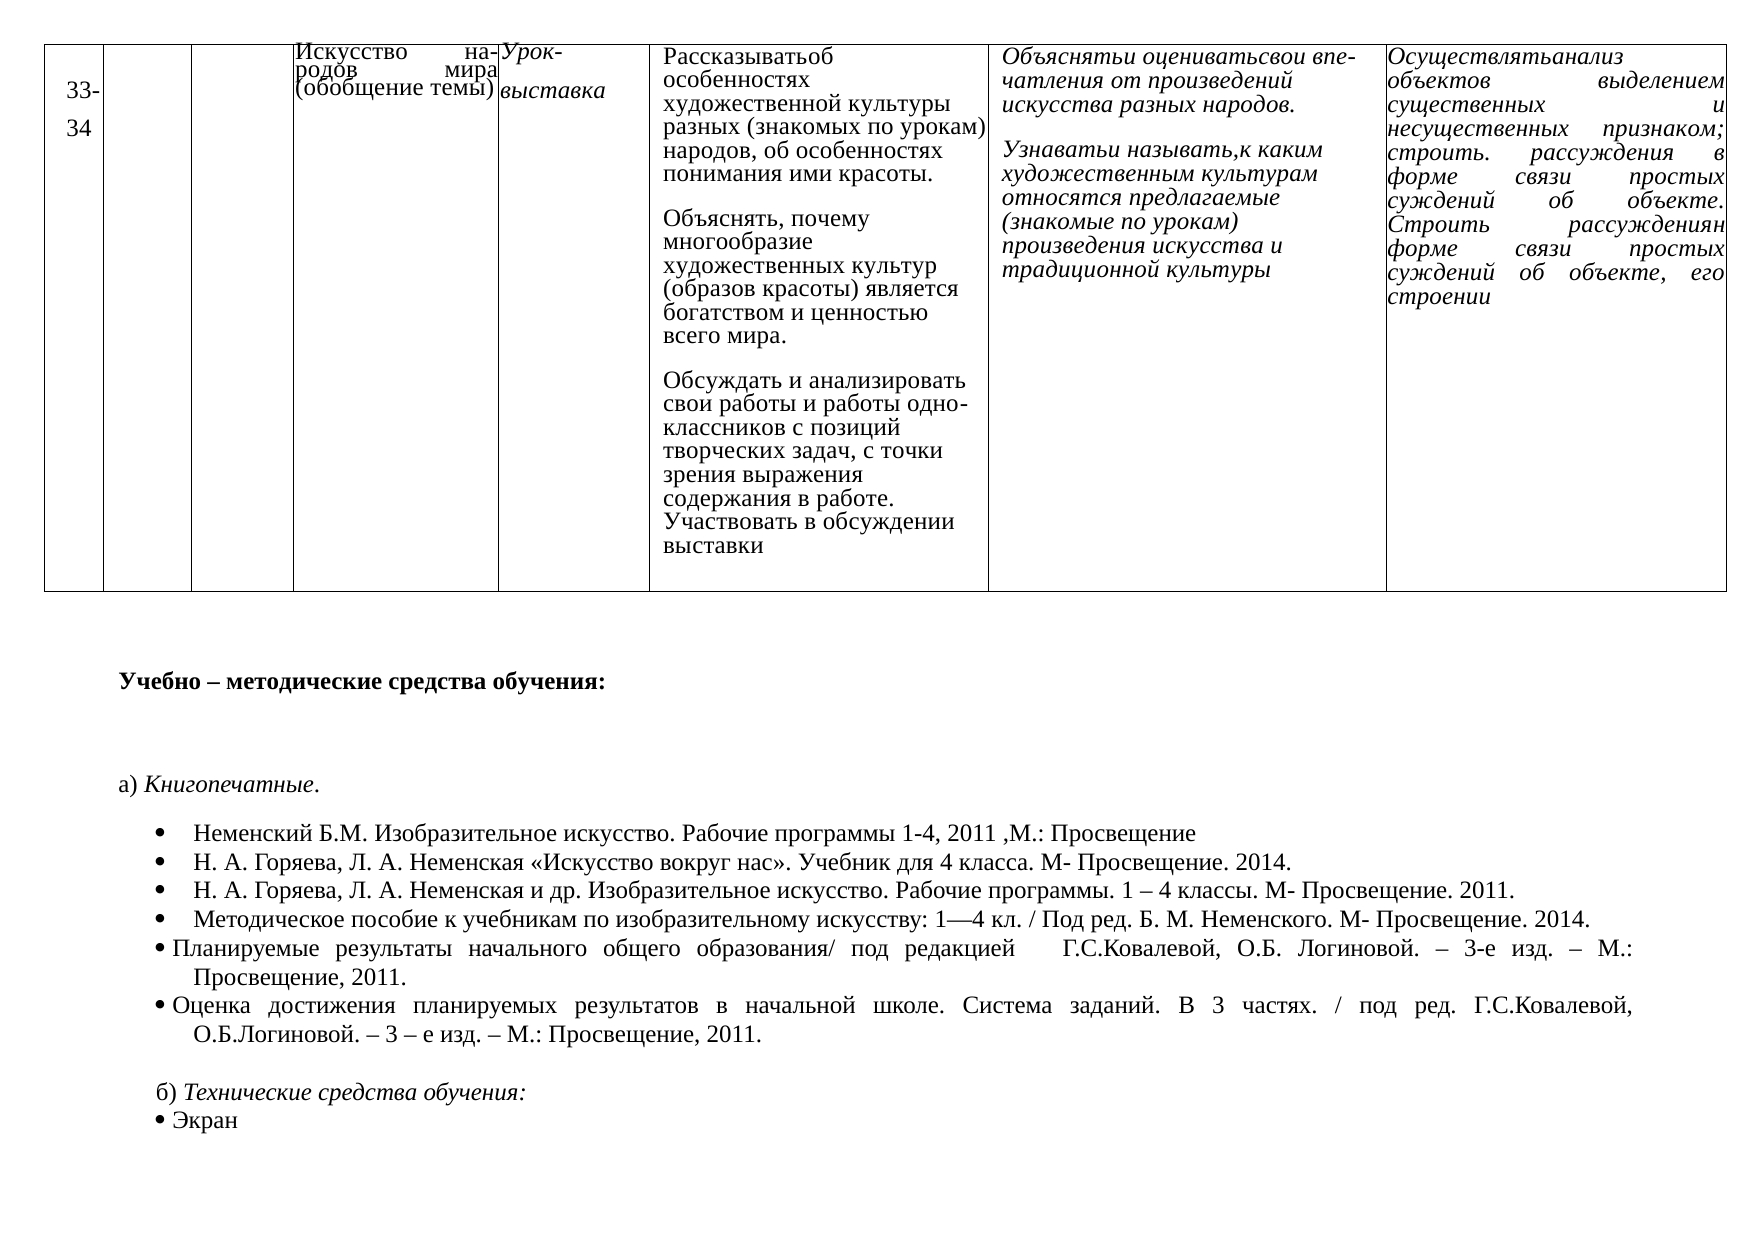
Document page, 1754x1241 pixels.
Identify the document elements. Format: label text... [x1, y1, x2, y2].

text а) Книгопечатные. [118, 771, 1631, 797]
table_cell 33- 34 [45, 45, 103, 591]
list Н. А. Горяева, Л. А. Неменская «Искусство вокруг нас». Учебник для 4 класса. М- Просвещение. 2014. [156, 847, 1636, 876]
table_cell Осуществлятьанализ объектов выделением существенных и несущественных признаком; строить. рассуждения в форме связи простых суждений об объекте. Строить рассуждениян форме связи простых суждений об объекте, его строении [1387, 45, 1726, 591]
table_cell [192, 45, 293, 591]
table_cell Искусство народов мира (обобщение темы) [294, 45, 498, 591]
table_cell Урок- выставка [499, 45, 649, 591]
list Методическое пособие к учебникам по изобразительному искусству: 1—4 кл. / Под ред. Б. М. Неменского. М- Просвещение. 2014. [156, 904, 1636, 933]
table_cell Рассказыватьоб особенностях художественной культуры разных (знакомых по урокам) народов, об особенностях понимания ими красоты. Объяснять, почему многообразие художественных культур (образов красоты) является богатством и ценностью всего мира. Обсуждать и анализировать свои работы и работы одноклассников с позиций творческих задач, с точки зрения выражения содержания в работе. Участвовать в обсуждении выставки [650, 45, 988, 591]
table_cell [104, 45, 191, 591]
text Учебно – методические средства обучения: [118, 668, 1631, 695]
text б) Технические средства обучения: [156, 1077, 1634, 1106]
list Оценка достижения планируемых результатов в начальной школе. Система заданий. В 3 частях. / под ред. Г.С.Ковалевой, О.Б.Логиновой. – 3 – е изд. – М.: Просвещение, 2011. [156, 991, 1634, 1048]
list Планируемые результаты начального общего образования/ под редакцией Г.С.Ковалевой, О.Б. Логиновой. – 3-е изд. – М.: Просвещение, 2011. [156, 933, 1634, 991]
list Экран [156, 1106, 1634, 1134]
list Н. А. Горяева, Л. А. Неменская и др. Изобразительное искусство. Рабочие программы. 1 – 4 классы. М- Просвещение. 2011. [156, 876, 1636, 904]
list Неменский Б.М. Изобразительное искусство. Рабочие программы 1-4, 2011 ,М.: Просвещение [156, 818, 1636, 847]
table_cell Объяснятьи оцениватьсвои впечатления от произведений искусства разных народов. Узнаватьи называть,к каким художественным культурам относятся предлагаемые (знакомые по урокам) произведения искусства и традиционной культуры [989, 45, 1386, 591]
